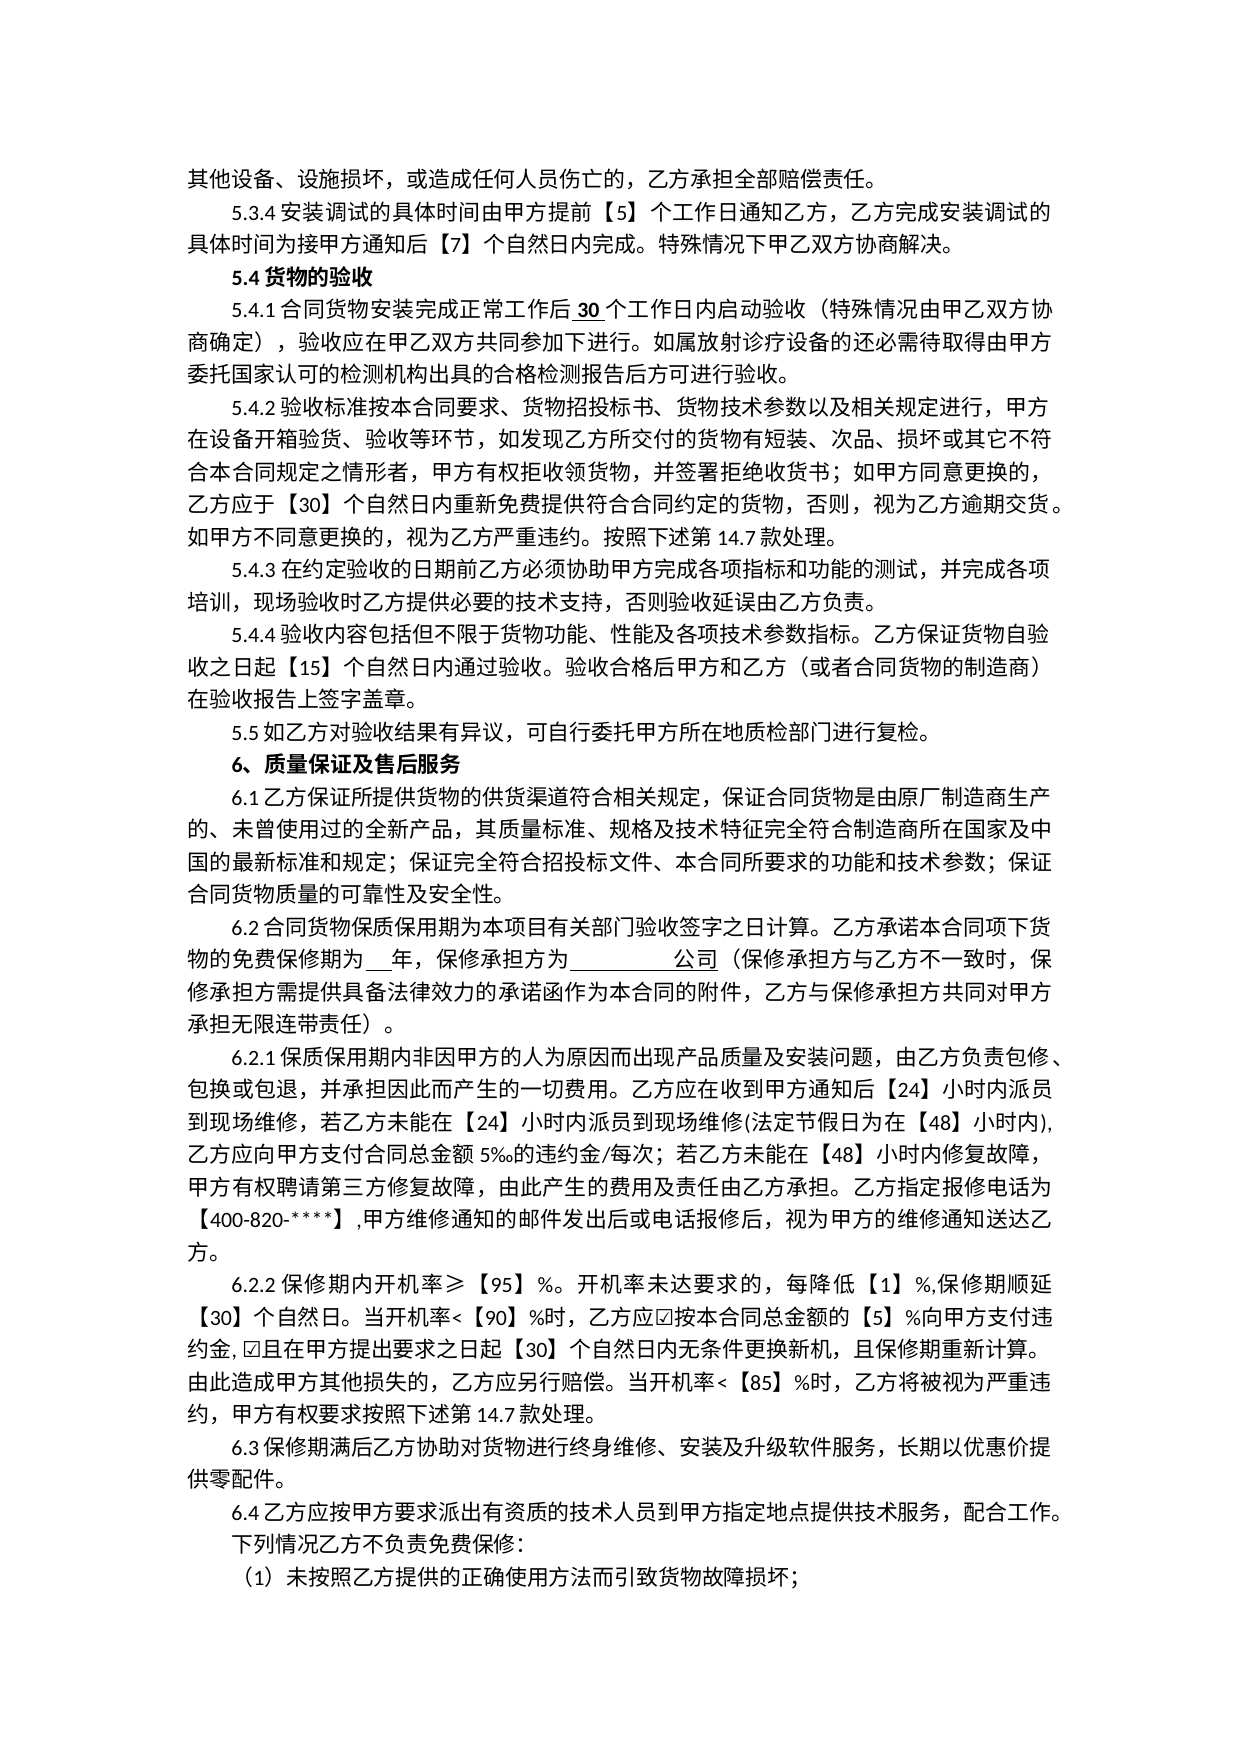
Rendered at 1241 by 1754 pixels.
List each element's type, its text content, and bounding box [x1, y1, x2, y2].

text 5.4.2验收标准按本合同要求、货物招投标书、货物技术参数以及相关规定进行，甲方在设备开箱验货、验收等环节，如发现乙方所交付的货物有短装、次品、损坏或其它不符合本合同规定之情形者，甲方有权拒收领货物，并签署拒绝收货书；如甲方同意更换的，乙方应于【30】个自然日内重新免费提供符合合同约定的货物，否则，视为乙方逾期交货。如甲方不同意更换的，视为乙方严重违约。按照下述第14.7款处理。 [187, 389, 1053, 552]
text 5.3.4安装调试的具体时间由甲方提前【5】个工作日通知乙方，乙方完成安装调试的具体时间为接甲方通知后【7】个自然日内完成。特殊情况下甲乙双方协商解决。 [187, 194, 1053, 259]
text 6、质量保证及售后服务 [187, 747, 1053, 779]
text （1）未按照乙方提供的正确使用方法而引致货物故障损坏； [187, 1559, 1053, 1592]
text 6.2合同货物保质保用期为本项目有关部门验收签字之日计算。乙方承诺本合同项下货物的免费保修期为 年，保修承担方为 公司（保修承担方与乙方不一致时，保修承担方需提供具备法律效力的承诺函作为本合同的附件，乙方与保修承担方共同对甲方承担无限连带责任）。 [187, 909, 1053, 1039]
text 6.4乙方应按甲方要求派出有资质的技术人员到甲方指定地点提供技术服务，配合工作。 [187, 1494, 1053, 1527]
text 6.1乙方保证所提供货物的供货渠道符合相关规定，保证合同货物是由原厂制造商生产的、未曾使用过的全新产品，其质量标准、规格及技术特征完全符合制造商所在国家及中国的最新标准和规定；保证完全符合招投标文件、本合同所要求的功能和技术参数；保证合同货物质量的可靠性及安全性。 [187, 779, 1053, 909]
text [187, 162, 1053, 194]
text 6.2.2保修期内开机率≥【95】%。开机率未达要求的，每降低【1】%,保修期顺延【30】个自然日。当开机率<【90】%时，乙方应☑按本合同总金额的【5】%向甲方支付违约金, ☑且在甲方提出要求之日起【30】个自然日内无条件更换新机，且保修期重新计算。由此造成甲方其他损失的，乙方应另行赔偿。当开机率<【85】%时，乙方将被视为严重违约，甲方有权要求按照下述第14.7款处理。 [187, 1267, 1053, 1429]
text 5.4.1合同货物安装完成正常工作后 30 个工作日内启动验收（特殊情况由甲乙双方协商确定），验收应在甲乙双方共同参加下进行。如属放射诊疗设备的还必需待取得由甲方委托国家认可的检测机构出具的合格检测报告后方可进行验收。 [187, 292, 1053, 389]
text 5.4.3 在约定验收的日期前乙方必须协助甲方完成各项指标和功能的测试，并完成各项培训，现场验收时乙方提供必要的技术支持，否则验收延误由乙方负责。 [187, 552, 1053, 617]
text 5.4货物的验收 [187, 259, 1053, 292]
text 6.2.1保质保用期内非因甲方的人为原因而出现产品质量及安装问题，由乙方负责包修、包换或包退，并承担因此而产生的一切费用。乙方应在收到甲方通知后【24】小时内派员到现场维修，若乙方未能在【24】小时内派员到现场维修(法定节假日为在【48】小时内),乙方应向甲方支付合同总金额5‰的违约金/每次；若乙方未能在【48】小时内修复故障，甲方有权聘请第三方修复故障，由此产生的费用及责任由乙方承担。乙方指定报修电话为【400-820-****】,甲方维修通知的邮件发出后或电话报修后，视为甲方的维修通知送达乙方。 [187, 1039, 1053, 1267]
text 5.5如乙方对验收结果有异议，可自行委托甲方所在地质检部门进行复检。 [187, 714, 1053, 747]
text 5.4.4验收内容包括但不限于货物功能、性能及各项技术参数指标。乙方保证货物自验收之日起【15】个自然日内通过验收。验收合格后甲方和乙方（或者合同货物的制造商）在验收报告上签字盖章。 [187, 617, 1053, 714]
text 6.3保修期满后乙方协助对货物进行终身维修、安装及升级软件服务，长期以优惠价提供零配件。 [187, 1429, 1053, 1494]
text 下列情况乙方不负责免费保修： [187, 1527, 1053, 1559]
